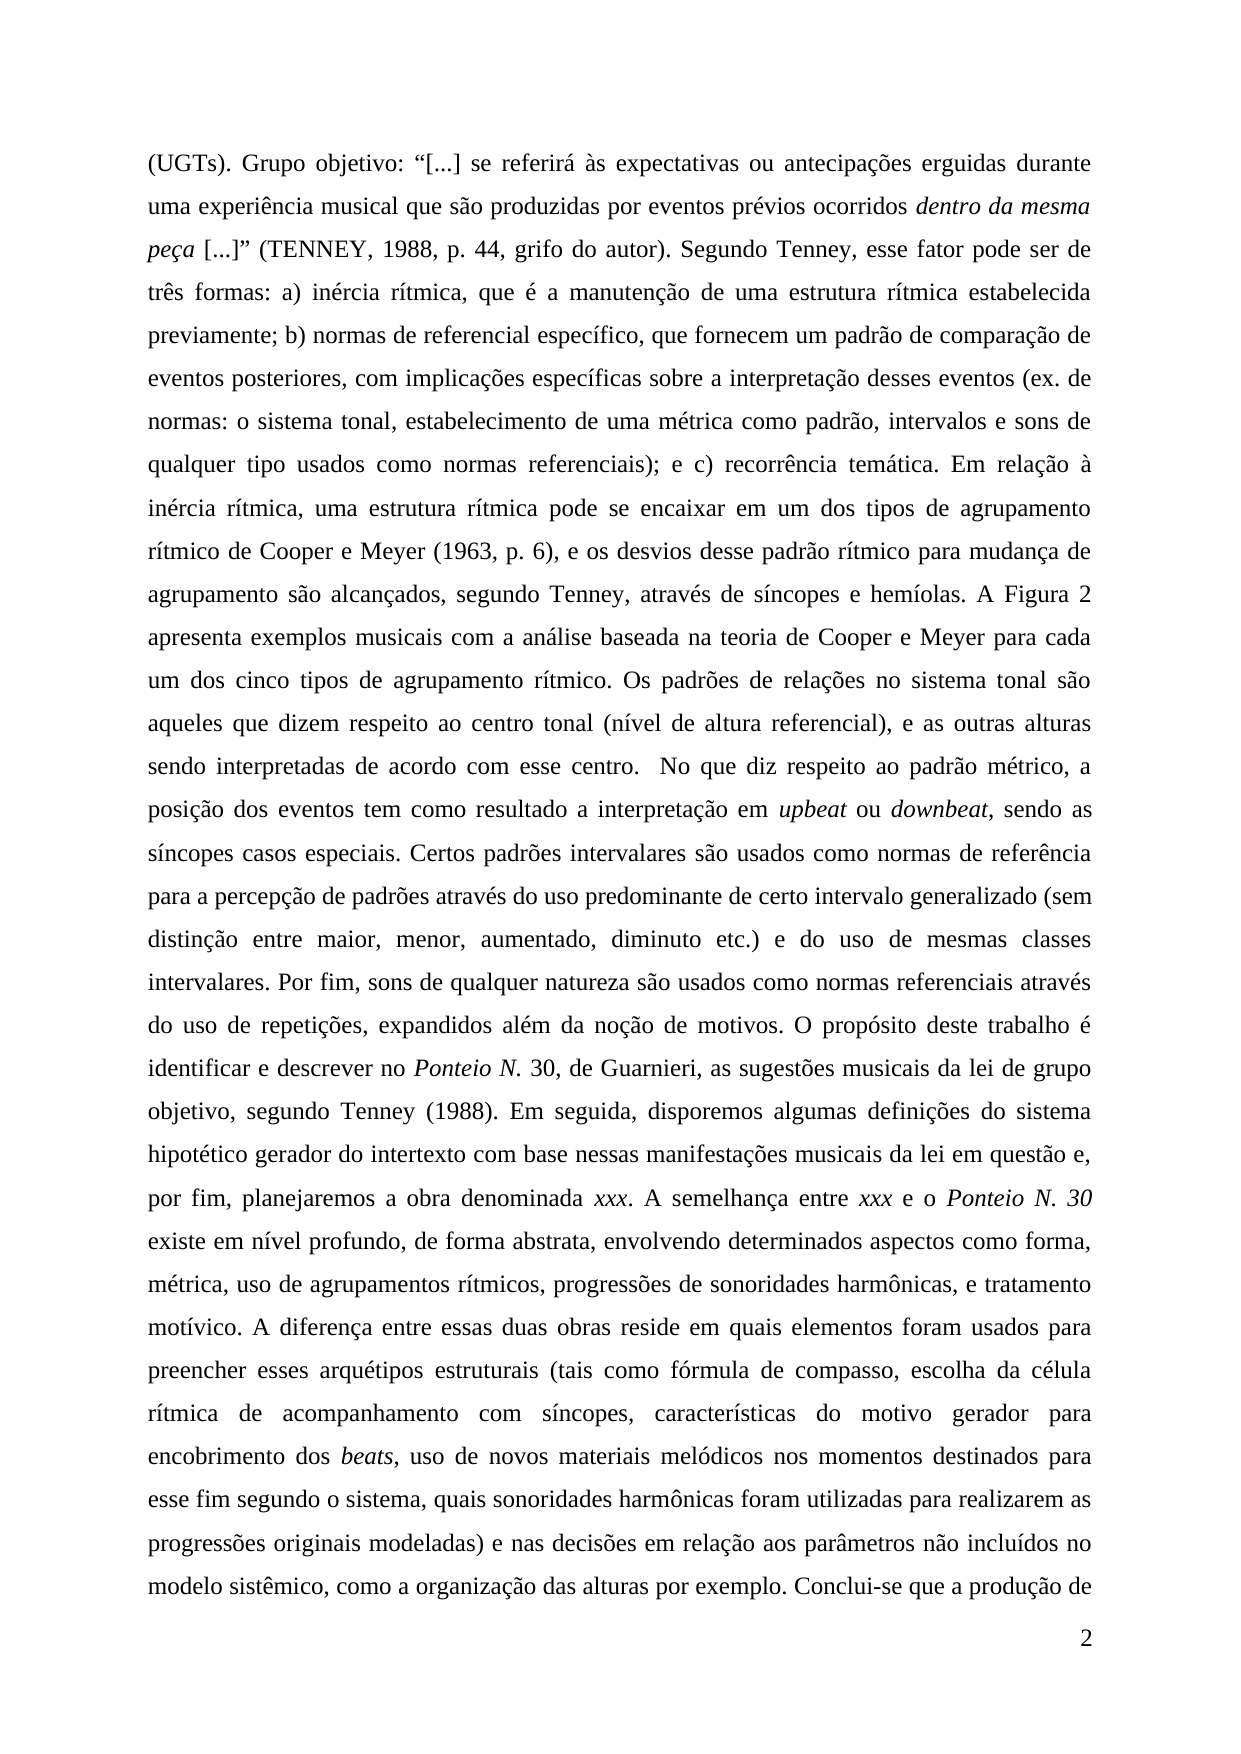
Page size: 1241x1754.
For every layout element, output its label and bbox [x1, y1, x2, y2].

text [148, 148, 1092, 1599]
